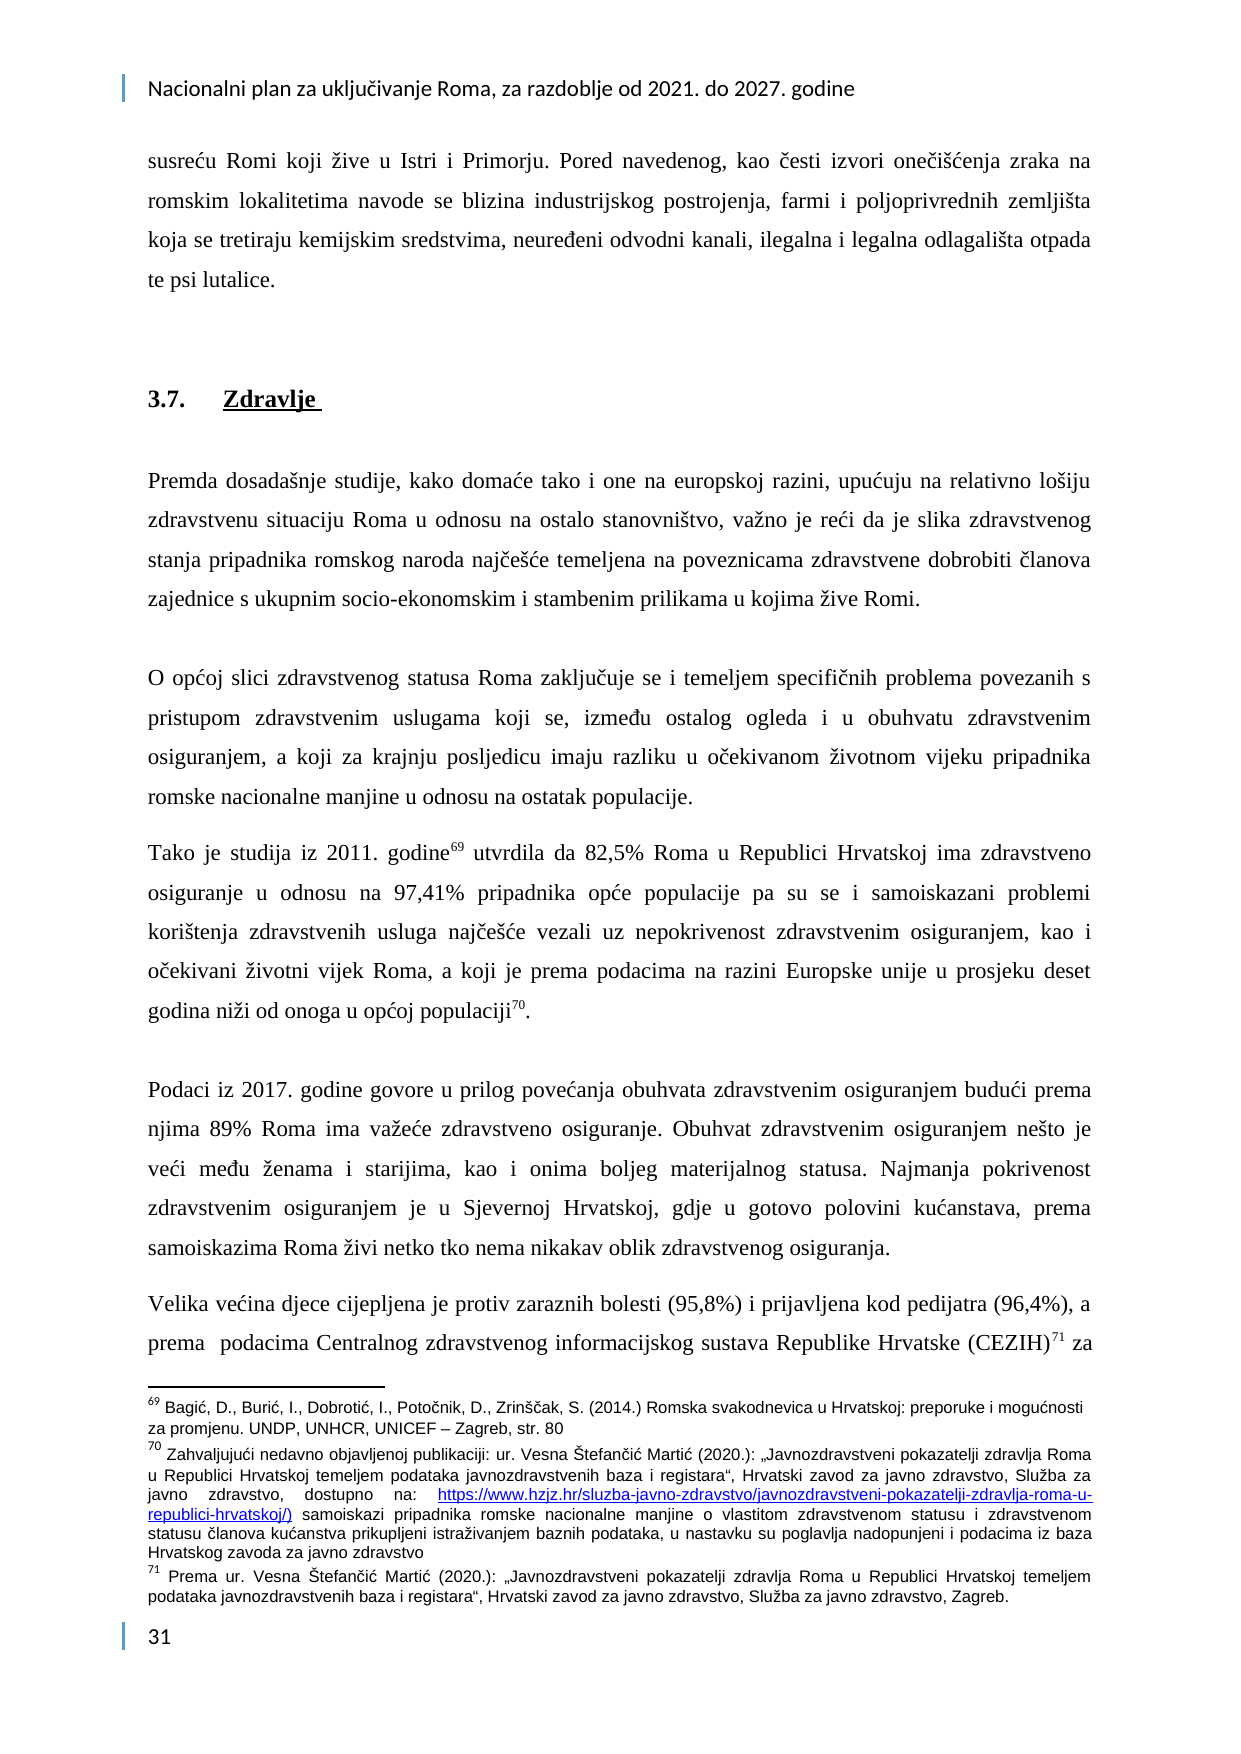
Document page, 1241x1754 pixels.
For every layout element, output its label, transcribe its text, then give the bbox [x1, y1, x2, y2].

text Podaci iz 2017. godine govore u prilog povećanja obuhvata zdravstvenim osiguranjem budući prema njima 89% Roma ima važeće zdravstveno osiguranje. Obuhvat zdravstvenim osiguranjem nešto je veći među ženama i starijima, kao i onima boljeg materijalnog statusa. Najmanja pokrivenost zdravstvenim osiguranjem je u Sjevernoj Hrvatskoj, gdje u gotovo polovini kućanstava, prema samoiskazima Roma živi netko tko nema nikakav oblik zdravstvenog osiguranja. [148, 1076, 1093, 1260]
text Tako je studija iz 2011. godine utvrdila da 82,5% Roma u Republici Hrvatskoj ima zdravstveno osiguranje u odnosu na 97,41% pripadnika opće populacije pa su se i samoiskazani problemi korištenja zdravstvenih usluga najčešće vezali uz nepokrivenost zdravstvenim osiguranjem, kao i očekivani životni vijek Roma, a koji je prema podacima na razini Europske unije u prosjeku deset godina niži od onoga u općoj populaciji. [148, 839, 1093, 1023]
text O općoj slici zdravstvenog statusa Roma zaključuje se i temeljem specifičnih problema povezanih s pristupom zdravstvenim uslugama koji se, između ostalog ogleda i u obuhvatu zdravstvenim osiguranjem, a koji za krajnju posljedicu imaju razliku u očekivanom životnom vijeku pripadnika romske nacionalne manjine u odnosu na ostatak populacije. [148, 664, 1093, 809]
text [148, 148, 1093, 292]
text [148, 1290, 1093, 1356]
list Zdravlje [148, 384, 1093, 413]
text Premda dosadašnje studije, kako domaće tako i one na europskoj razini, upućuju na relativno lošiju zdravstvenu situaciju Roma u odnosu na ostalo stanovništvo, važno je reći da je slika zdravstvenog stanja pripadnika romskog naroda najčešće temeljena na poveznicama zdravstvene dobrobiti članova zajednice s ukupnim socio-ekonomskim i stambenim prilikama u kojima žive Romi. [148, 467, 1093, 612]
